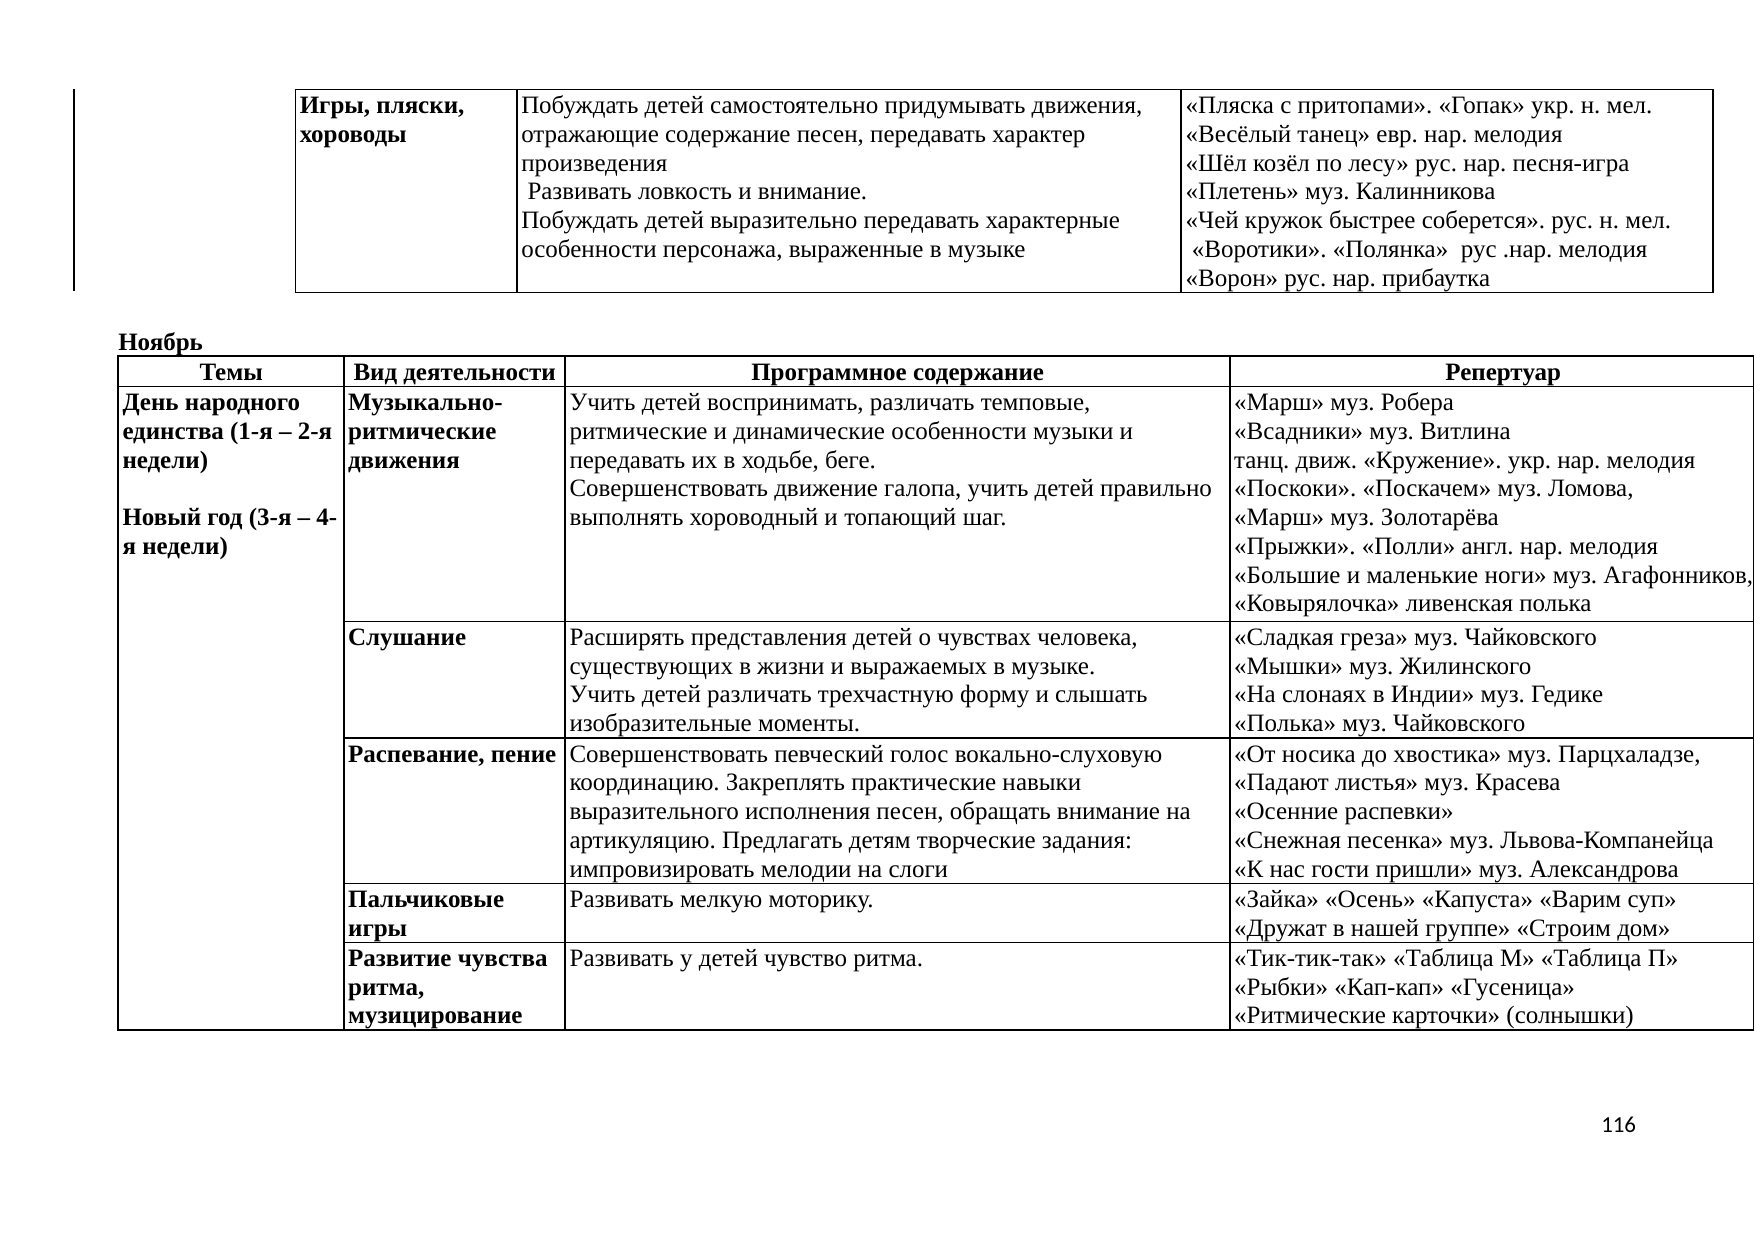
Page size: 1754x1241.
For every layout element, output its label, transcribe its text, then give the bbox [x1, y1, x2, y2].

text Ноябрь [118, 327, 1636, 355]
table_cell Учить детей воспринимать, различать темповые, ритмические и динамические особенности музыки и передавать их в ходьбе, беге. Совершенствовать движение галопа, учить детей правильно выполнять хороводный и топающий шаг. [566, 387, 1229, 621]
table_cell Совершенствовать певческий голос вокально-слуховую координацию. Закреплять практические навыки выразительного исполнения песен, обращать внимание на артикуляцию. Предлагать детям творческие задания: импровизировать мелодии на слоги [566, 739, 1229, 882]
table_header Программное содержание [566, 357, 1229, 386]
table_cell «Пляска с притопами». «Гопак» укр. н. мел. «Весёлый танец» евр. нар. мелодия «Шёл козёл по лесу» рус. нар. песня-игра «Плетень» муз. Калинникова «Чей кружок быстрее соберется». рус. н. мел. «Воротики». «Полянка» рус .нар. мелодия «Ворон» рус. нар. прибаутка [1182, 90, 1712, 291]
table_cell Развивать мелкую моторику. [566, 884, 1229, 941]
table_cell «Зайка» «Осень» «Капуста» «Варим суп» «Дружат в нашей группе» «Строим дом» [1231, 884, 1753, 941]
table_cell Побуждать детей самостоятельно придумывать движения, отражающие содержание песен, передавать характер произведения Развивать ловкость и внимание. Побуждать детей выразительно передавать характерные особенности персонажа, выраженные в музыке [518, 90, 1180, 291]
table_cell Распевание, пение [345, 739, 564, 882]
table_cell Слушание [345, 622, 564, 737]
table_cell День народного единства (1-я – 2-я недели) Новый год (3-я – 4-я недели) [119, 387, 343, 1029]
table_header Вид деятельности [345, 357, 564, 386]
table_cell Развивать у детей чувство ритма. [566, 943, 1229, 1029]
table_cell Пальчиковые игры [345, 884, 564, 941]
table_cell Игры, пляски, хороводы [296, 90, 516, 291]
table_cell Расширять представления детей о чувствах человека, существующих в жизни и выражаемых в музыке. Учить детей различать трехчастную форму и слышать изобразительные моменты. [566, 622, 1229, 737]
table_header Репертуар [1231, 357, 1753, 386]
table_cell «От носика до хвостика» муз. Парцхаладзе, «Падают листья» муз. Красева «Осенние распевки» «Снежная песенка» муз. Львова-Компанейца «К нас гости пришли» муз. Александрова [1231, 739, 1753, 882]
table_cell Музыкально-ритмические движения [345, 387, 564, 621]
table_cell «Марш» муз. Робера «Всадники» муз. Витлина танц. движ. «Кружение». укр. нар. мелодия «Поскоки». «Поскачем» муз. Ломова, «Марш» муз. Золотарёва «Прыжки». «Полли» англ. нар. мелодия «Большие и маленькие ноги» муз. Агафонников, «Ковырялочка» ливенская полька [1231, 387, 1753, 621]
table_cell «Тик-тик-так» «Таблица М» «Таблица П» «Рыбки» «Кап-кап» «Гусеница» «Ритмические карточки» (солнышки) [1231, 943, 1753, 1029]
table_cell Развитие чувства ритма, музицирование [345, 943, 564, 1029]
table_cell «Сладкая греза» муз. Чайковского «Мышки» муз. Жилинского «На слонаях в Индии» муз. Гедике «Полька» муз. Чайковского [1231, 622, 1753, 737]
table_header Темы [119, 357, 343, 386]
